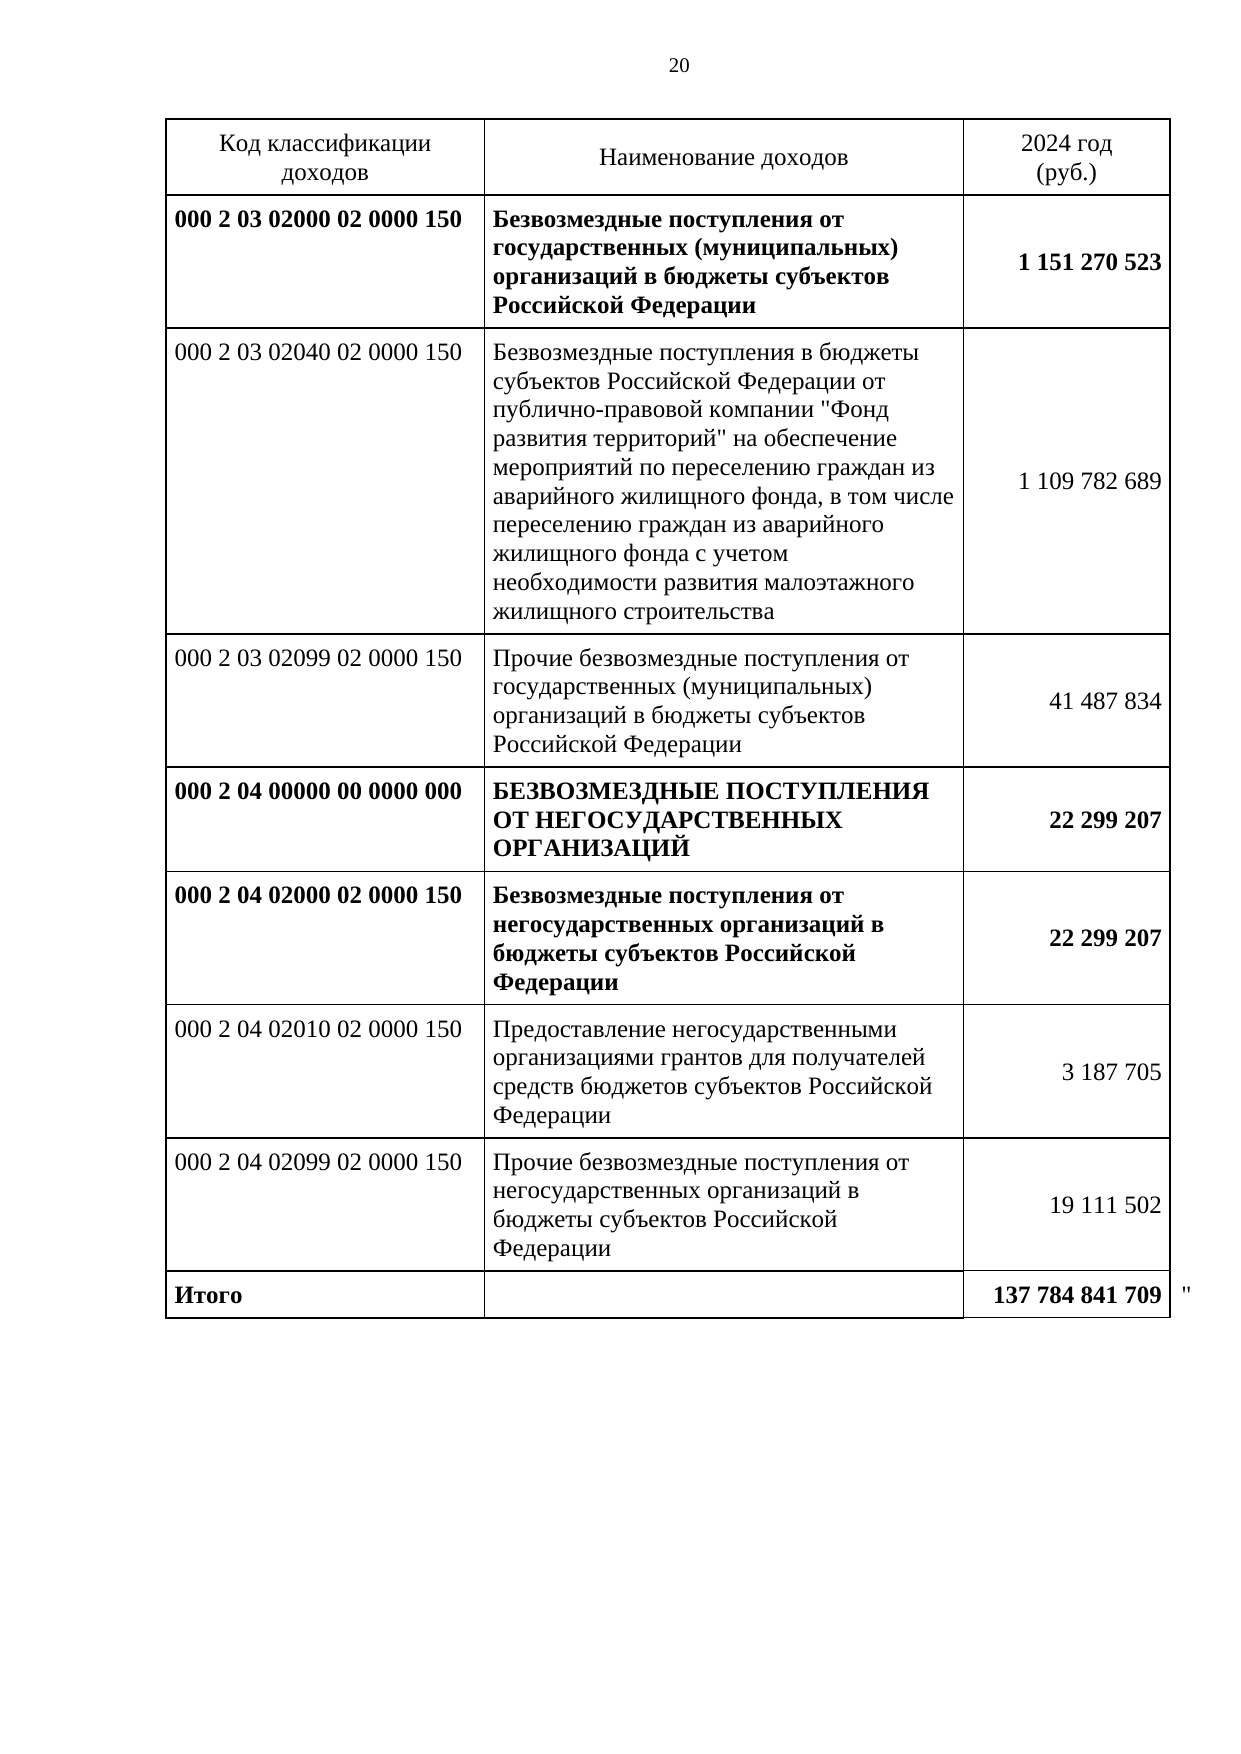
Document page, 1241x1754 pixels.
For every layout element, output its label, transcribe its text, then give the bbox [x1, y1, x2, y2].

table_cell 000 2 04 02010 02 0000 150 [167, 1005, 484, 1137]
table_cell Предоставление негосударственными организациями грантов для получателей средств бюджетов субъектов Российской Федерации [485, 1005, 963, 1137]
table_cell 3 187 705 [964, 1005, 1169, 1137]
table_cell 137 784 841 709 [964, 1271, 1169, 1317]
table_cell 41 487 834 [964, 635, 1169, 766]
table_cell Прочие безвозмездные поступления от негосударственных организаций в бюджеты субъектов Российской Федерации [485, 1139, 963, 1270]
table_cell 22 299 207 [964, 872, 1169, 1004]
table_cell Итого [167, 1272, 484, 1317]
table_header Наименование доходов [485, 120, 963, 194]
table_cell 1 109 782 689 [964, 329, 1169, 633]
table_cell 19 111 502 [964, 1139, 1169, 1270]
table_cell Безвозмездные поступления от негосударственных организаций в бюджеты субъектов Российской Федерации [485, 872, 963, 1004]
table_cell Прочие безвозмездные поступления от государственных (муниципальных) организаций в бюджеты субъектов Российской Федерации [485, 635, 963, 766]
table_cell [485, 1272, 963, 1317]
table_cell Безвозмездные поступления от государственных (муниципальных) организаций в бюджеты субъектов Российской Федерации [485, 196, 963, 327]
table_header Код классификации доходов [167, 120, 484, 194]
table_cell 000 2 03 02000 02 0000 150 [167, 196, 484, 327]
table_cell 000 2 04 00000 00 0000 000 [167, 768, 484, 871]
table_cell 000 2 04 02000 02 0000 150 [167, 872, 484, 1004]
table_cell 22 299 207 [964, 768, 1169, 871]
table_header 2024 год (руб.) [964, 120, 1169, 194]
table_cell 000 2 03 02040 02 0000 150 [167, 329, 484, 633]
table_cell 1 151 270 523 [964, 196, 1169, 327]
table_cell Безвозмездные поступления в бюджеты субъектов Российской Федерации от публично-правовой компании "Фонд развития территорий" на обеспечение мероприятий по переселению граждан из аварийного жилищного фонда, в том числе переселению граждан из аварийного жилищного фонда с учетом необходимости развития малоэтажного жилищного строительства [485, 329, 963, 633]
table_cell " [1171, 1270, 1240, 1317]
table_cell 000 2 03 02099 02 0000 150 [167, 635, 484, 766]
table_cell 000 2 04 02099 02 0000 150 [167, 1139, 484, 1270]
table_cell БЕЗВОЗМЕЗДНЫЕ ПОСТУПЛЕНИЯ ОТ НЕГОСУДАРСТВЕННЫХ ОРГАНИЗАЦИЙ [485, 768, 963, 871]
